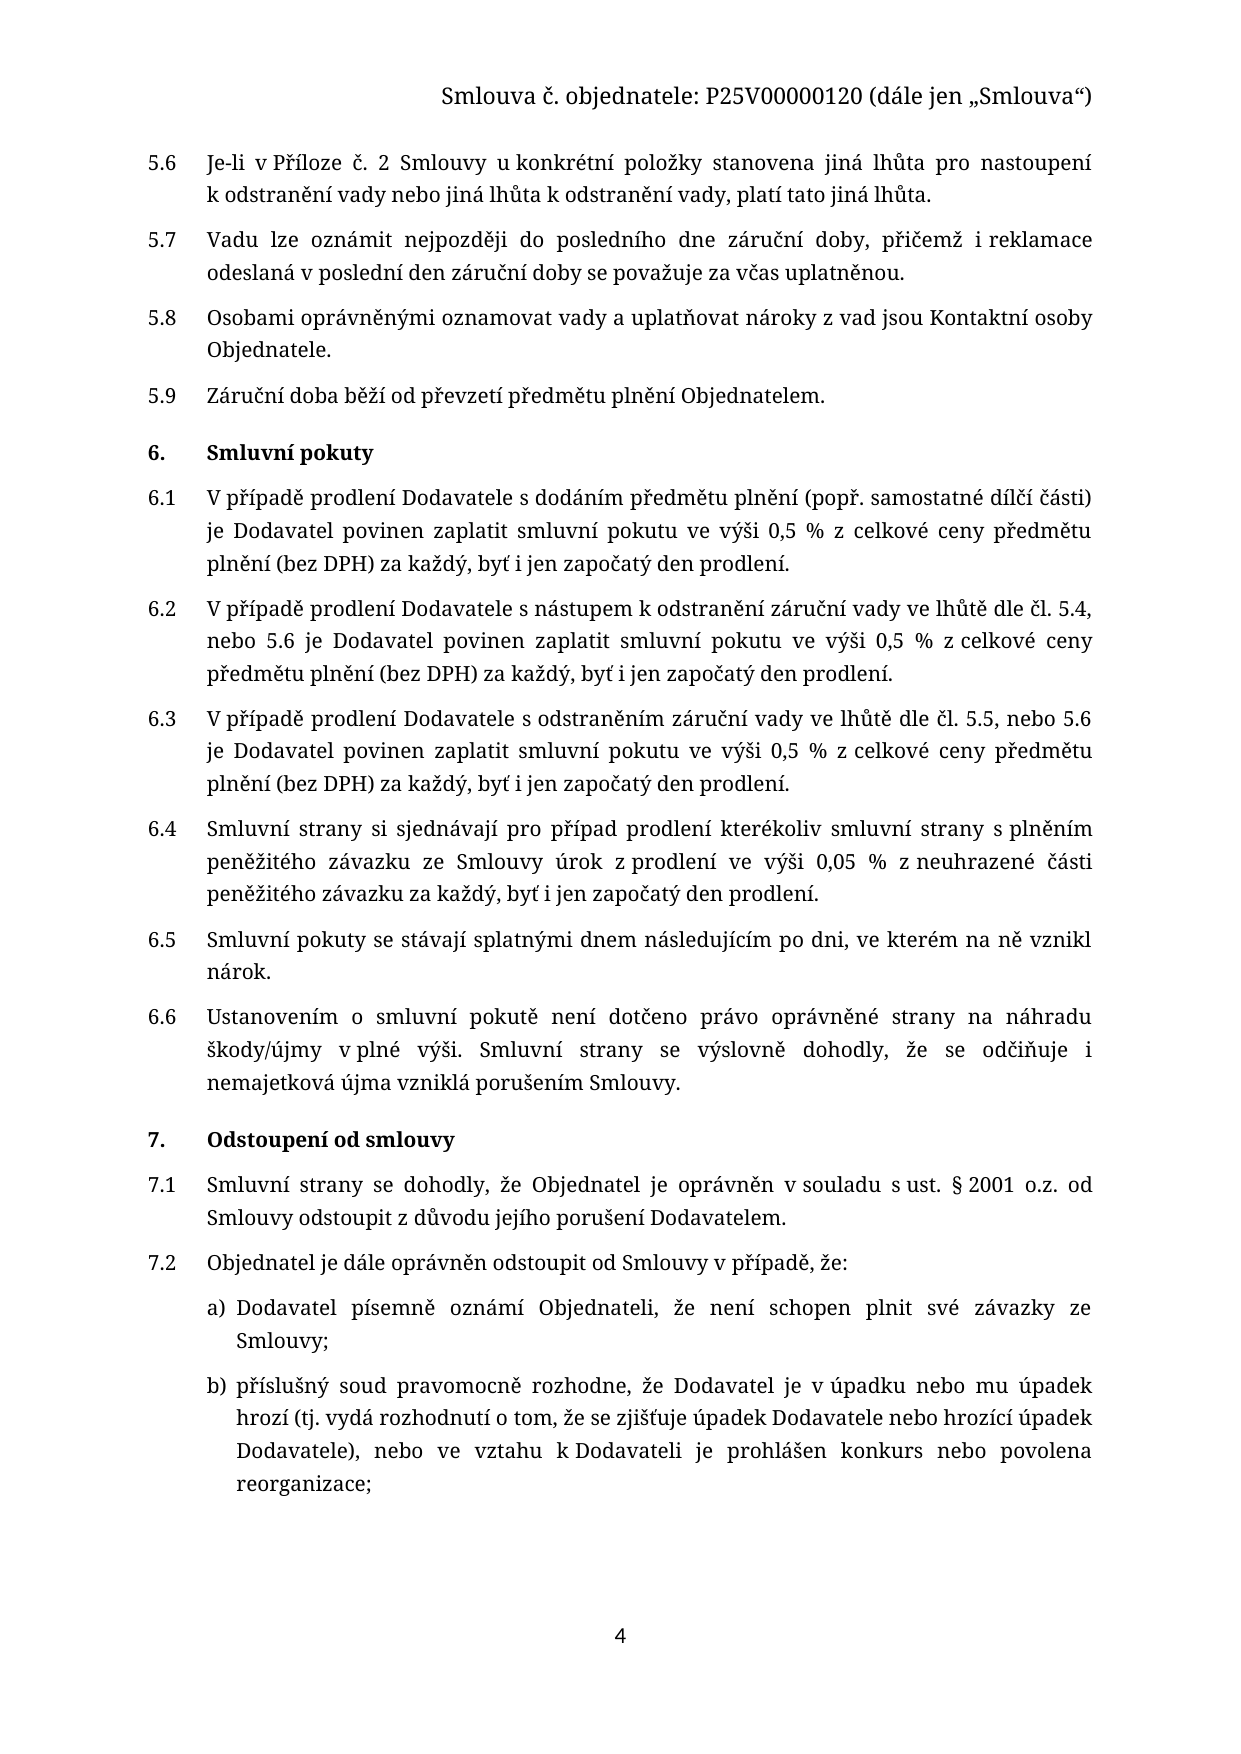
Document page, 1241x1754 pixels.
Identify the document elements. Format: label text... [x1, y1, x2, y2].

list Záruční doba běží od převzetí předmětu plnění Objednatelem. [148, 381, 1093, 409]
list Je-li v Příloze č. 2 Smlouvy u konkrétní položky stanovena jiná lhůta pro nastoupení k odstranění vady nebo jiná lhůta k odstranění vady, platí tato jiná lhůta. [148, 148, 1093, 209]
list Smluvní strany se dohodly, že Objednatel je oprávněn v souladu s ust. § 2001 o.z. od Smlouvy odstoupit z důvodu jejího porušení Dodavatelem. [148, 1170, 1093, 1231]
list V případě prodlení Dodavatele s dodáním předmětu plnění (popř. samostatné dílčí části) je Dodavatel povinen zaplatit smluvní pokutu ve výši 0,5 % z celkové ceny předmětu plnění (bez DPH) za každý, byť i jen započatý den prodlení. [148, 483, 1093, 577]
list V případě prodlení Dodavatele s odstraněním záruční vady ve lhůtě dle čl. 5.5, nebo 5.6 je Dodavatel povinen zaplatit smluvní pokutu ve výši 0,5 % z celkové ceny předmětu plnění (bez DPH) za každý, byť i jen započatý den prodlení. [148, 704, 1093, 798]
list Ustanovením o smluvní pokutě není dotčeno právo oprávněné strany na náhradu škody/újmy v plné výši. Smluvní strany se výslovně dohodly, že se odčiňuje i nemajetková újma vzniklá porušením Smlouvy. [148, 1002, 1093, 1096]
list Smluvní strany si sjednávají pro případ prodlení kterékoliv smluvní strany s plněním peněžitého závazku ze Smlouvy úrok z prodlení ve výši 0,05 % z neuhrazené části peněžitého závazku za každý, byť i jen započatý den prodlení. [148, 814, 1093, 908]
list příslušný soud pravomocně rozhodne, že Dodavatel je v úpadku nebo mu úpadek hrozí (tj. vydá rozhodnutí o tom, že se zjišťuje úpadek Dodavatele nebo hrozící úpadek Dodavatele), nebo ve vztahu k Dodavateli je prohlášen konkurs nebo povolena reorganizace; [207, 1371, 1093, 1497]
list Osobami oprávněnými oznamovat vady a uplatňovat nároky z vad jsou Kontaktní osoby Objednatele. [148, 303, 1093, 364]
list Vadu lze oznámit nejpozději do posledního dne záruční doby, přičemž i reklamace odeslaná v poslední den záruční doby se považuje za včas uplatněnou. [148, 225, 1093, 286]
list V případě prodlení Dodavatele s nástupem k odstranění záruční vady ve lhůtě dle čl. 5.4, nebo 5.6 je Dodavatel povinen zaplatit smluvní pokutu ve výši 0,5 % z celkové ceny předmětu plnění (bez DPH) za každý, byť i jen započatý den prodlení. [148, 594, 1093, 687]
list Smluvní pokuty [148, 438, 1093, 467]
list Odstoupení od smlouvy [148, 1125, 1093, 1154]
list Smluvní pokuty se stávají splatnými dnem následujícím po dni, ve kterém na ně vznikl nárok. [148, 925, 1093, 986]
list Objednatel je dále oprávněn odstoupit od Smlouvy v případě, že: [148, 1248, 1093, 1276]
list Dodavatel písemně oznámí Objednateli, že není schopen plnit své závazky ze Smlouvy; [207, 1293, 1093, 1354]
